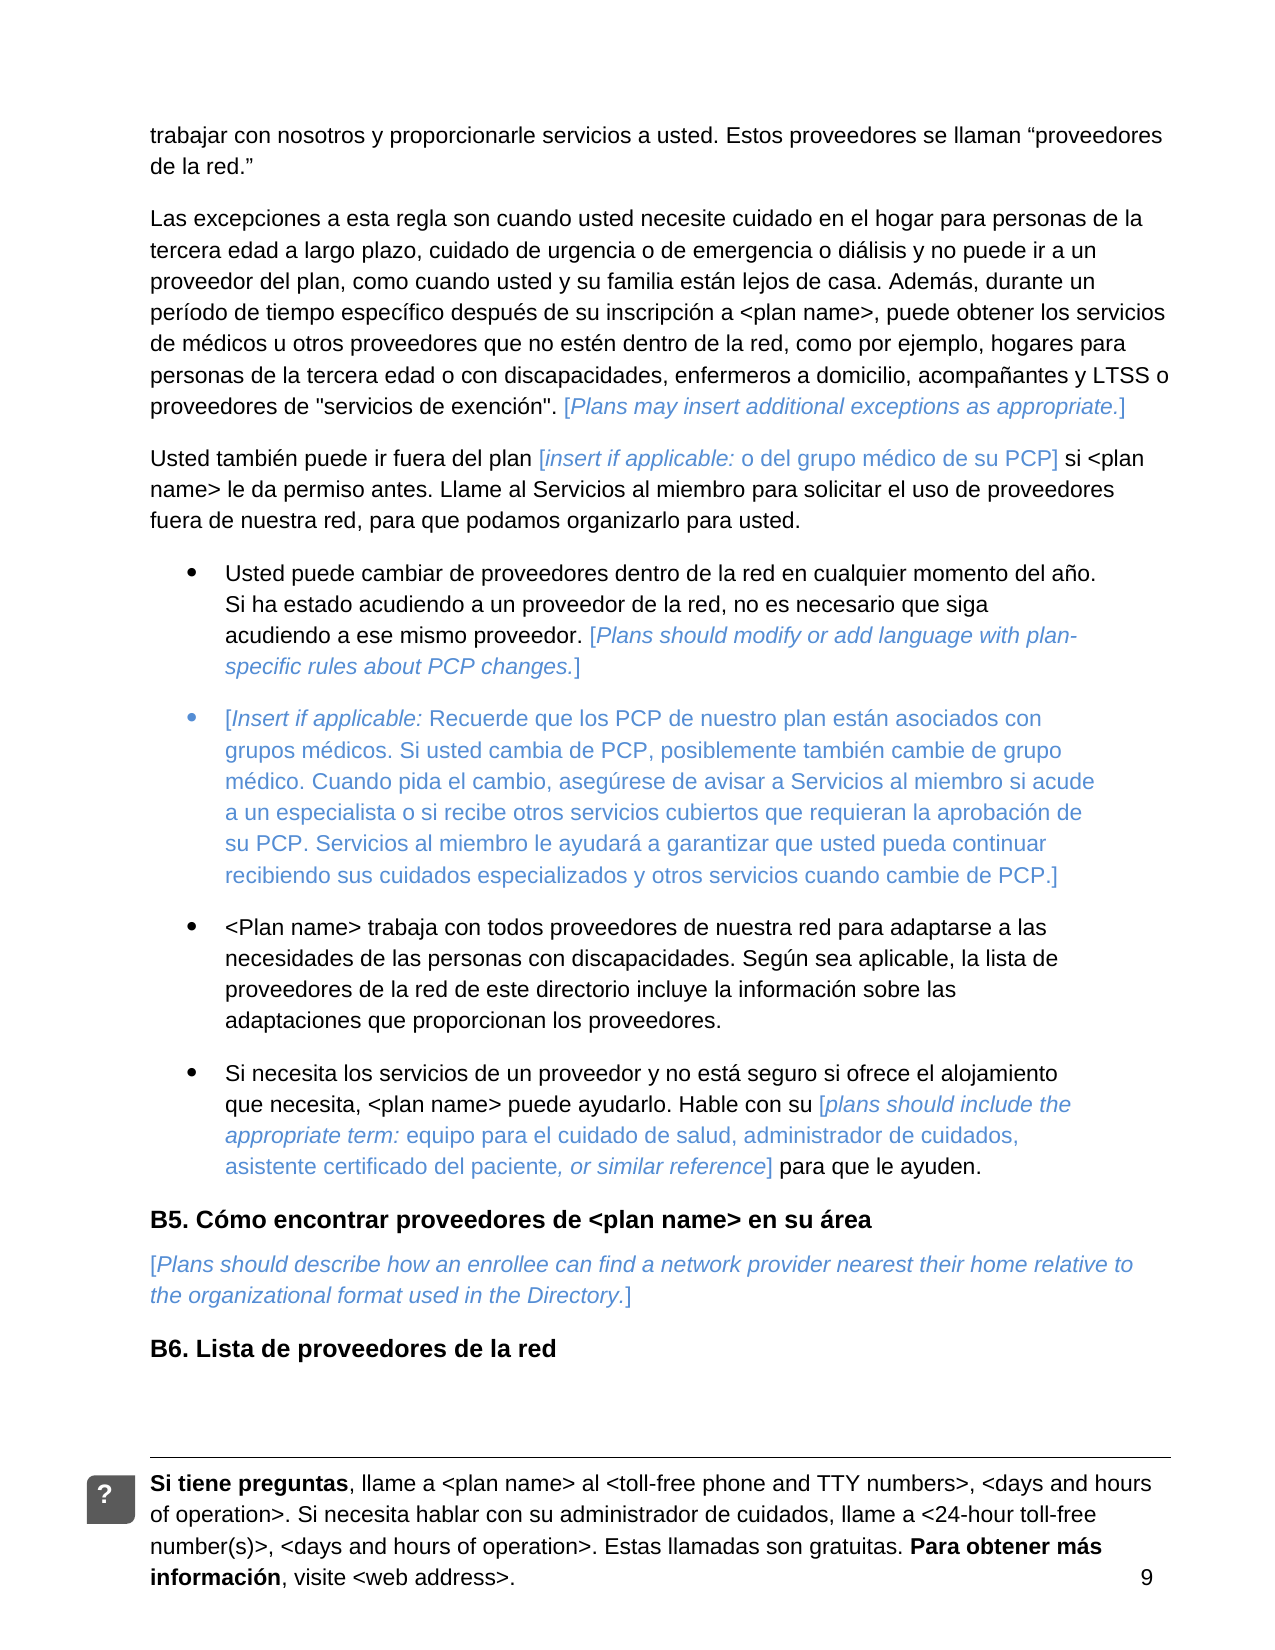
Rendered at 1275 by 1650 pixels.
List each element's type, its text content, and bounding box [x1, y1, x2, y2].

text Si necesita los servicios de un proveedor y no está seguro si ofrece el alojamiento que necesita, <plan name> puede ayudarlo. Hable con su [plans should include the appropriate term: equipo para el cuidado de salud, administrador de cuidados, asistente certificado del paciente, or similar reference] para que le ayuden. [187, 1056, 1096, 1181]
subtitle B6. Lista de proveedores de la red [150, 1331, 1096, 1364]
text [Plans should describe how an enrollee can find a network provider nearest their home relative to the organizational format used in the Directory.] [150, 1248, 1171, 1310]
text <Plan name> trabaja con todos proveedores de nuestra red para adaptarse a las necesidades de las personas con discapacidades. Según sea aplicable, la lista de proveedores de la red de este directorio incluye la información sobre las adaptaciones que proporcionan los proveedores. [187, 910, 1096, 1035]
text Usted puede cambiar de proveedores dentro de la red en cualquier momento del año. Si ha estado acudiendo a un proveedor de la red, no es necesario que siga acudiendo a ese mismo proveedor. [Plans should modify or add language with plan-specific rules about PCP changes.] [187, 556, 1096, 681]
text Las excepciones a esta regla son cuando usted necesite cuidado en el hogar para personas de la tercera edad a largo plazo, cuidado de urgencia o de emergencia o diálisis y no puede ir a un proveedor del plan, como cuando usted y su familia están lejos de casa. Además, durante un período de tiempo específico después de su inscripción a <plan name>, puede obtener los servicios de médicos u otros proveedores que no estén dentro de la red, como por ejemplo, hogares para personas de la tercera edad o con discapacidades, enfermeros a domicilio, acompañantes y LTSS o proveedores de "servicios de exención". [Plans may insert additional exceptions as appropriate.] [150, 202, 1171, 421]
subtitle B5. Cómo encontrar proveedores de <plan name> en su área [150, 1202, 1096, 1235]
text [150, 118, 1171, 181]
list [Insert if applicable: Recuerde que los PCP de nuestro plan están asociados con grupos médicos. Si usted cambia de PCP, posiblemente también cambie de grupo médico. Cuando pida el cambio, asegúrese de avisar a Servicios al miembro si acude a un especialista o si recibe otros servicios cubiertos que requieran la aprobación de su PCP. Servicios al miembro le ayudará a garantizar que usted pueda continuar recibiendo sus cuidados especializados y otros servicios cuando cambie de PCP.] [187, 702, 1096, 889]
text Usted también puede ir fuera del plan [insert if applicable: o del grupo médico de su PCP] si <plan name> le da permiso antes. Llame al Servicios al miembro para solicitar el uso de proveedores fuera de nuestra red, para que podamos organizarlo para usted. [150, 441, 1171, 535]
